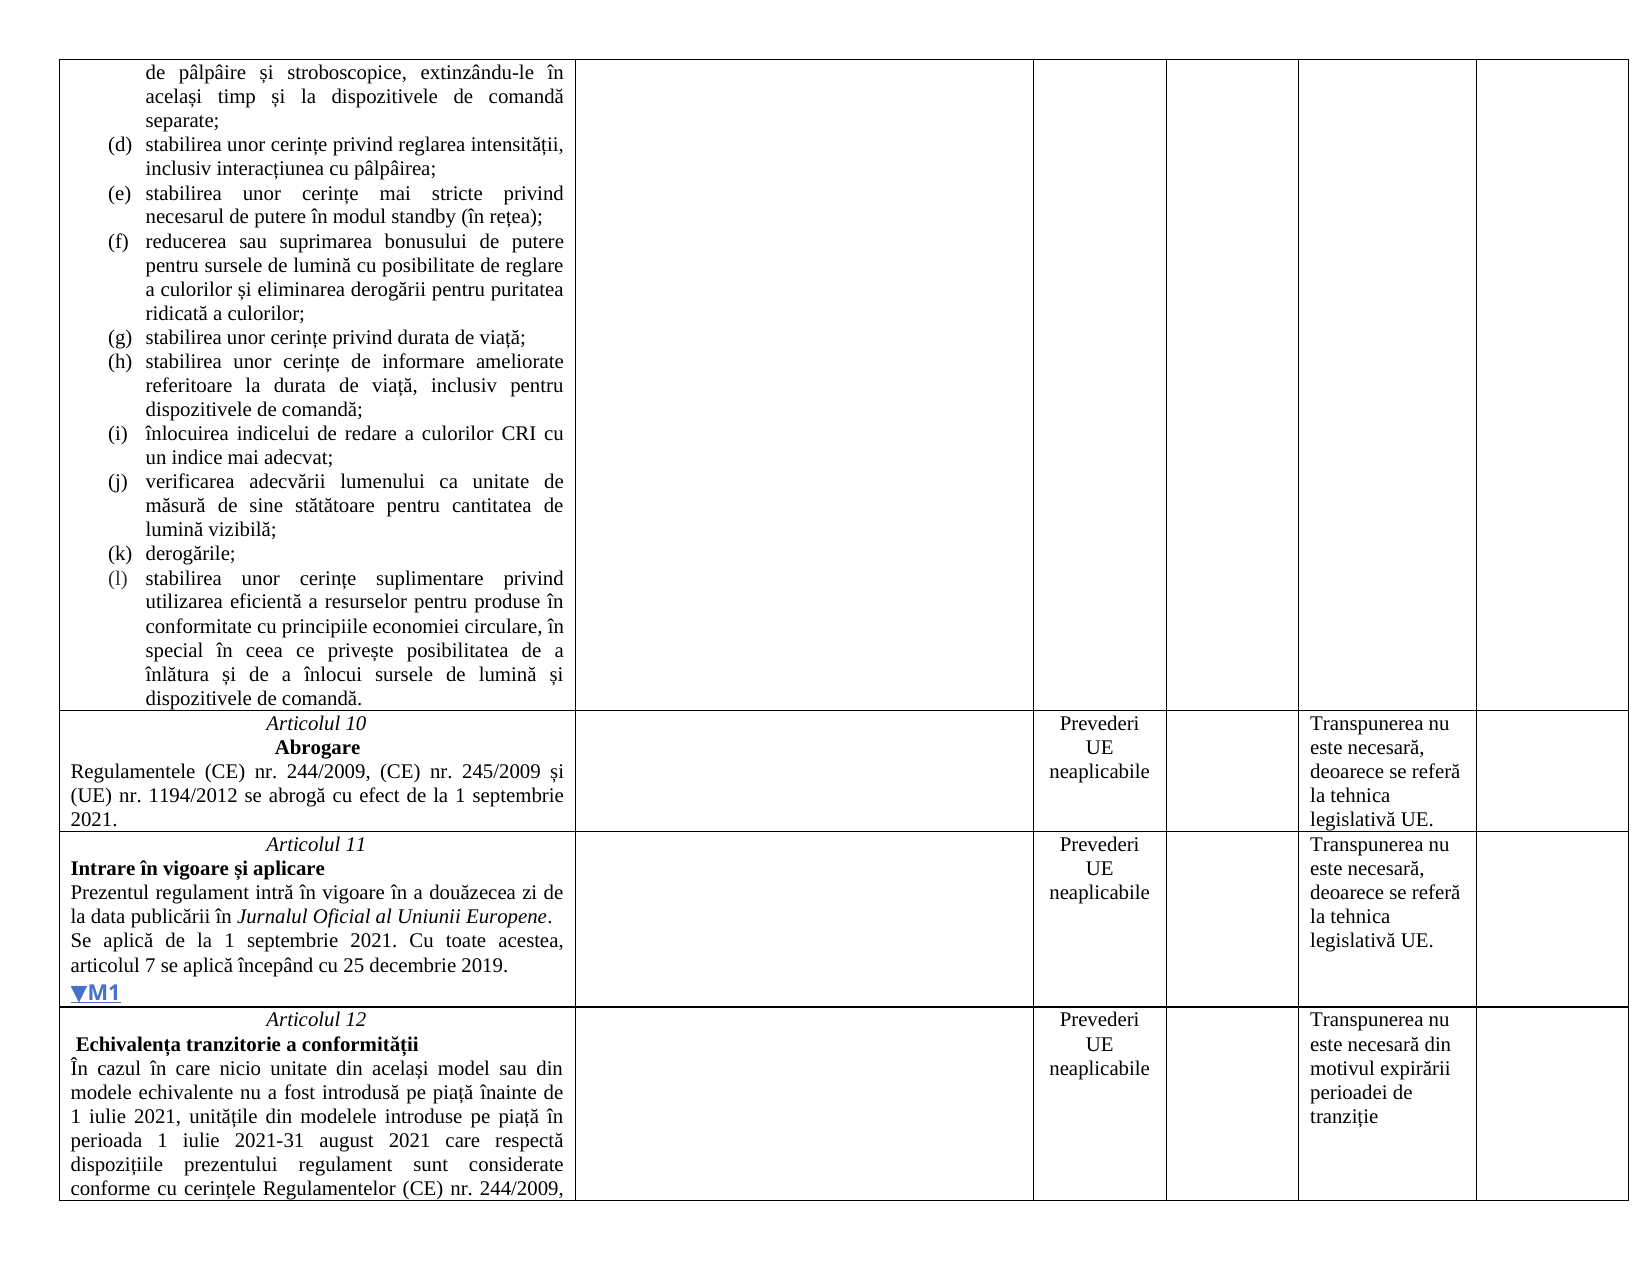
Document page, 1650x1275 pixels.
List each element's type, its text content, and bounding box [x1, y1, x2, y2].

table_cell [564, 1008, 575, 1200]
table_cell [1299, 60, 1476, 710]
table_cell [576, 60, 1033, 710]
table_cell [1477, 711, 1628, 831]
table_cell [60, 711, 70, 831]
table_cell [1477, 60, 1628, 710]
table_cell [1477, 832, 1628, 1006]
table_cell [1167, 711, 1298, 831]
table_cell Prevederi UE neaplicabile [1034, 711, 1166, 831]
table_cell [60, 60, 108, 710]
table_cell [1167, 60, 1298, 710]
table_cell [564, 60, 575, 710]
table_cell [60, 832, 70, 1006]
table_cell [576, 832, 1033, 1006]
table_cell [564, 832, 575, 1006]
table_cell [576, 711, 1033, 831]
table_cell [1167, 1008, 1298, 1200]
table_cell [1034, 1008, 1166, 1200]
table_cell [1034, 60, 1166, 710]
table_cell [1299, 1008, 1476, 1200]
table_cell [1477, 1008, 1628, 1200]
table_cell Transpunerea nu este necesară, deoarece se referă la tehnica legislativă UE. [1299, 711, 1476, 831]
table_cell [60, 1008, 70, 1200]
table_cell [1167, 832, 1298, 1006]
table_cell Transpunerea nu este necesară, deoarece se referă la tehnica legislativă UE. [1299, 832, 1476, 1006]
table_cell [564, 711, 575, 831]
table_cell Prevederi UE neaplicabile [1034, 832, 1166, 1006]
table_cell [576, 1008, 1033, 1200]
